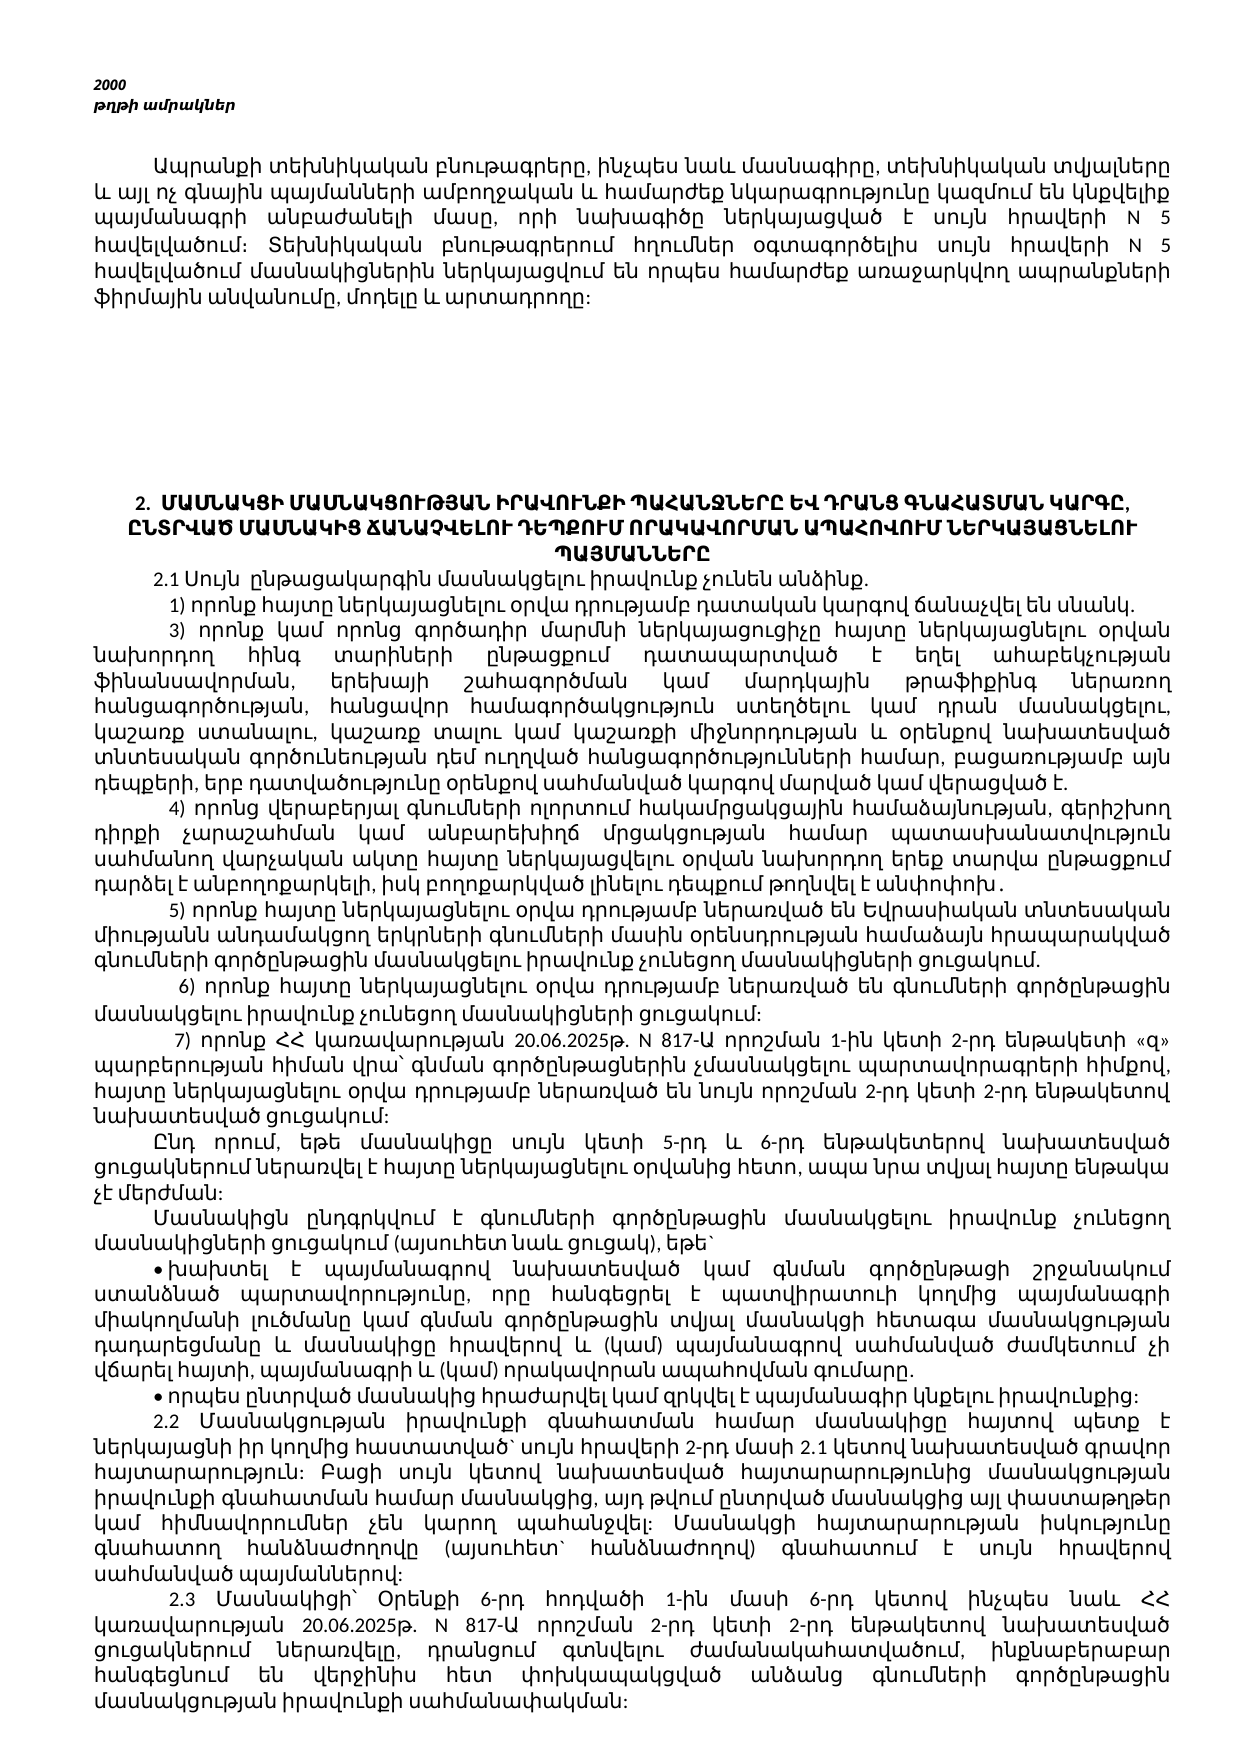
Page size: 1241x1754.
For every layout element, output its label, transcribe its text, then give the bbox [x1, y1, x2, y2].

text Մասնակիցն ընդգրկվում է գնումների գործընթացին մասնակցելու իրավունք չունեցող մասնակիցների ցուցակում (այսուհետ նաև ցուցակ), եթե` [94, 1205, 1171, 1256]
text 2.3 Մասնակիցի՝ Օրենքի 6-րդ հոդվածի 1-ին մասի 6-րդ կետով ինչպես նաև ՀՀ կառավարության 20.06.2025թ. N 817-Ա որոշման 2-րդ կետի 2-րդ ենթակետով նախատեսված ցուցակներում ներառվելը, դրանցում գտնվելու ժամանակահատվածում, ինքնաբերաբար հանգեցնում են վերջինիս հետ փոխկապակցված անձանց գնումների գործընթացին մասնակցության իրավունքի սահմանափակման: [94, 1586, 1171, 1713]
text 4) որոնց վերաբերյալ գնումների ոլորտում հակամրցակցային համաձայնության, գերիշխող դիրքի չարաշահման կամ անբարեխիղճ մրցակցության համար պատասխանատվություն սահմանող վարչական ակտը հայտը ներկայացվելու օրվան նախորդող երեք տարվա ընթացքում դարձել է անբողոքարկելի, իսկ բողոքարկված լինելու դեպքում թողնվել է անփոփոխ․ [94, 795, 1171, 897]
text 5) որոնք հայտը ներկայացնելու օրվա դրությամբ ներառված են Եվրասիական տնտեսական միությանն անդամակցող երկրների գնումների մասին օրենսդրության համաձայն հրապարակված գնումների գործընթացին մասնակցելու իրավունք չունեցող մասնակիցների ցուցակում. [94, 897, 1171, 973]
text 7) որոնք ՀՀ կառավարության 20.06.2025թ. N 817-Ա որոշման 1-ին կետի 2-րդ ենթակետի «զ» պարբերության հիման վրա՝ գնման գործընթացներին չմասնակցելու պարտավորագրերի հիմքով, հայտը ներկայացնելու օրվա դրությամբ ներառված են նույն որոշման 2-րդ կետի 2-րդ ենթակետով նախատեսված ցուցակում: [94, 1027, 1171, 1129]
text 1) որոնք հայտը ներկայացնելու օրվա դրությամբ դատական կարգով ճանաչվել են սնանկ. [94, 592, 1171, 617]
text 2. ՄԱՍՆԱԿՑԻ ՄԱՍՆԱԿՑՈՒԹՅԱՆ ԻՐԱՎՈՒՆՔԻ ՊԱՀԱՆՋՆԵՐԸ ԵՎ ԴՐԱՆՑ ԳՆԱՀԱՏՄԱՆ ԿԱՐԳԸ, ԸՆՏՐՎԱԾ ՄԱՍՆԱԿԻՑ ՃԱՆԱՉՎԵԼՈՒ ԴԵՊՔՈՒՄ ՈՐԱԿԱՎՈՐՄԱՆ ԱՊԱՀՈՎՈՒՄ ՆԵՐԿԱՅԱՑՆԵԼՈՒ ՊԱՅՄԱՆՆԵՐԸ [94, 490, 1171, 566]
text 2.2 Մասնակցության իրավունքի գնահատման համար մասնակիցը հայտով պետք է ներկայացնի իր կողմից հաստատված` սույն հրավերի 2-րդ մասի 2.1 կետով նախատեսված գրավոր հայտարարություն: Բացի սույն կետով նախատեսված հայտարարությունից մասնակցության իրավունքի գնահատման համար մասնակցից, այդ թվում ընտրված մասնակցից այլ փաստաթղթեր կամ հիմնավորումներ չեն կարող պահանջվել: Մասնակցի հայտարարության իսկությունը գնահատող հանձնաժողովը (այսուհետ` հանձնաժողով) գնահատում է սույն հրավերով սահմանված պայմաններով: [94, 1408, 1171, 1586]
text 2.1 Սույն ընթացակարգին մասնակցելու իրավունք չունեն անձինք. [94, 566, 1171, 592]
text • խախտել է պայմանագրով նախատեսված կամ գնման գործընթացի շրջանակում ստանձնած պարտավորությունը, որը հանգեցրել է պատվիրատուի կողմից պայմանագրի միակողմանի լուծմանը կամ գնման գործընթացին տվյալ մասնակցի հետագա մասնակցության դադարեցմանը և մասնակիցը հրավերով և (կամ) պայմանագրով սահմանված ժամկետում չի վճարել հայտի, պայմանագրի և (կամ) որակավորան ապահովման գումարը. [94, 1256, 1171, 1383]
text • որպես ընտրված մասնակից հրաժարվել կամ զրկվել է պայմանագիր կնքելու իրավունքից: [94, 1383, 1171, 1408]
text 3) որոնք կամ որոնց գործադիր մարմնի ներկայացուցիչը հայտը ներկայացնելու օրվան նախորդող հինգ տարիների ընթացքում դատապարտված է եղել ահաբեկչության ֆինանսավորման, երեխայի շահագործման կամ մարդկային թրաֆիքինգ ներառող հանցագործության, հանցավոր համագործակցություն ստեղծելու կամ դրան մասնակցելու, կաշառք ստանալու, կաշառք տալու կամ կաշառքի միջնորդության և օրենքով նախատեսված տնտեսական գործունեության դեմ ուղղված հանցագործությունների համար, բացառությամբ այն դեպքերի, երբ դատվածությունը օրենքով սահմանված կարգով մարված կամ վերացված է. [94, 617, 1171, 795]
text Ապրանքի տեխնիկական բնութագրերը, ինչպես նաև մասնագիրը, տեխնիկական տվյալները և այլ ոչ գնային պայմանների ամբողջական և համարժեք նկարագրությունը կազմում են կնքվելիք պայմանագրի անբաժանելի մասը, որի նախագիծը ներկայացված է սույն հրավերի N 5 հավելվածում։ Տեխնիկական բնութագրերում հղումներ օգտագործելիս սույն հրավերի N 5 հավելվածում մասնակիցներին ներկայացվում են որպես համարժեք առաջարկվող ապրանքների ֆիրմային անվանումը, մոդելը և արտադրողը: [94, 154, 1171, 309]
text Ընդ որում, եթե մասնակիցը սույն կետի 5-րդ և 6-րդ ենթակետերով նախատեսված ցուցակներում ներառվել է հայտը ներկայացնելու օրվանից հետո, ապա նրա տվյալ հայտը ենթակա չէ մերժման: [94, 1129, 1171, 1205]
text 6) որոնք հայտը ներկայացնելու օրվա դրությամբ ներառված են գնումների գործընթացին մասնակցելու իրավունք չունեցող մասնակիցների ցուցակում: [94, 973, 1171, 1027]
